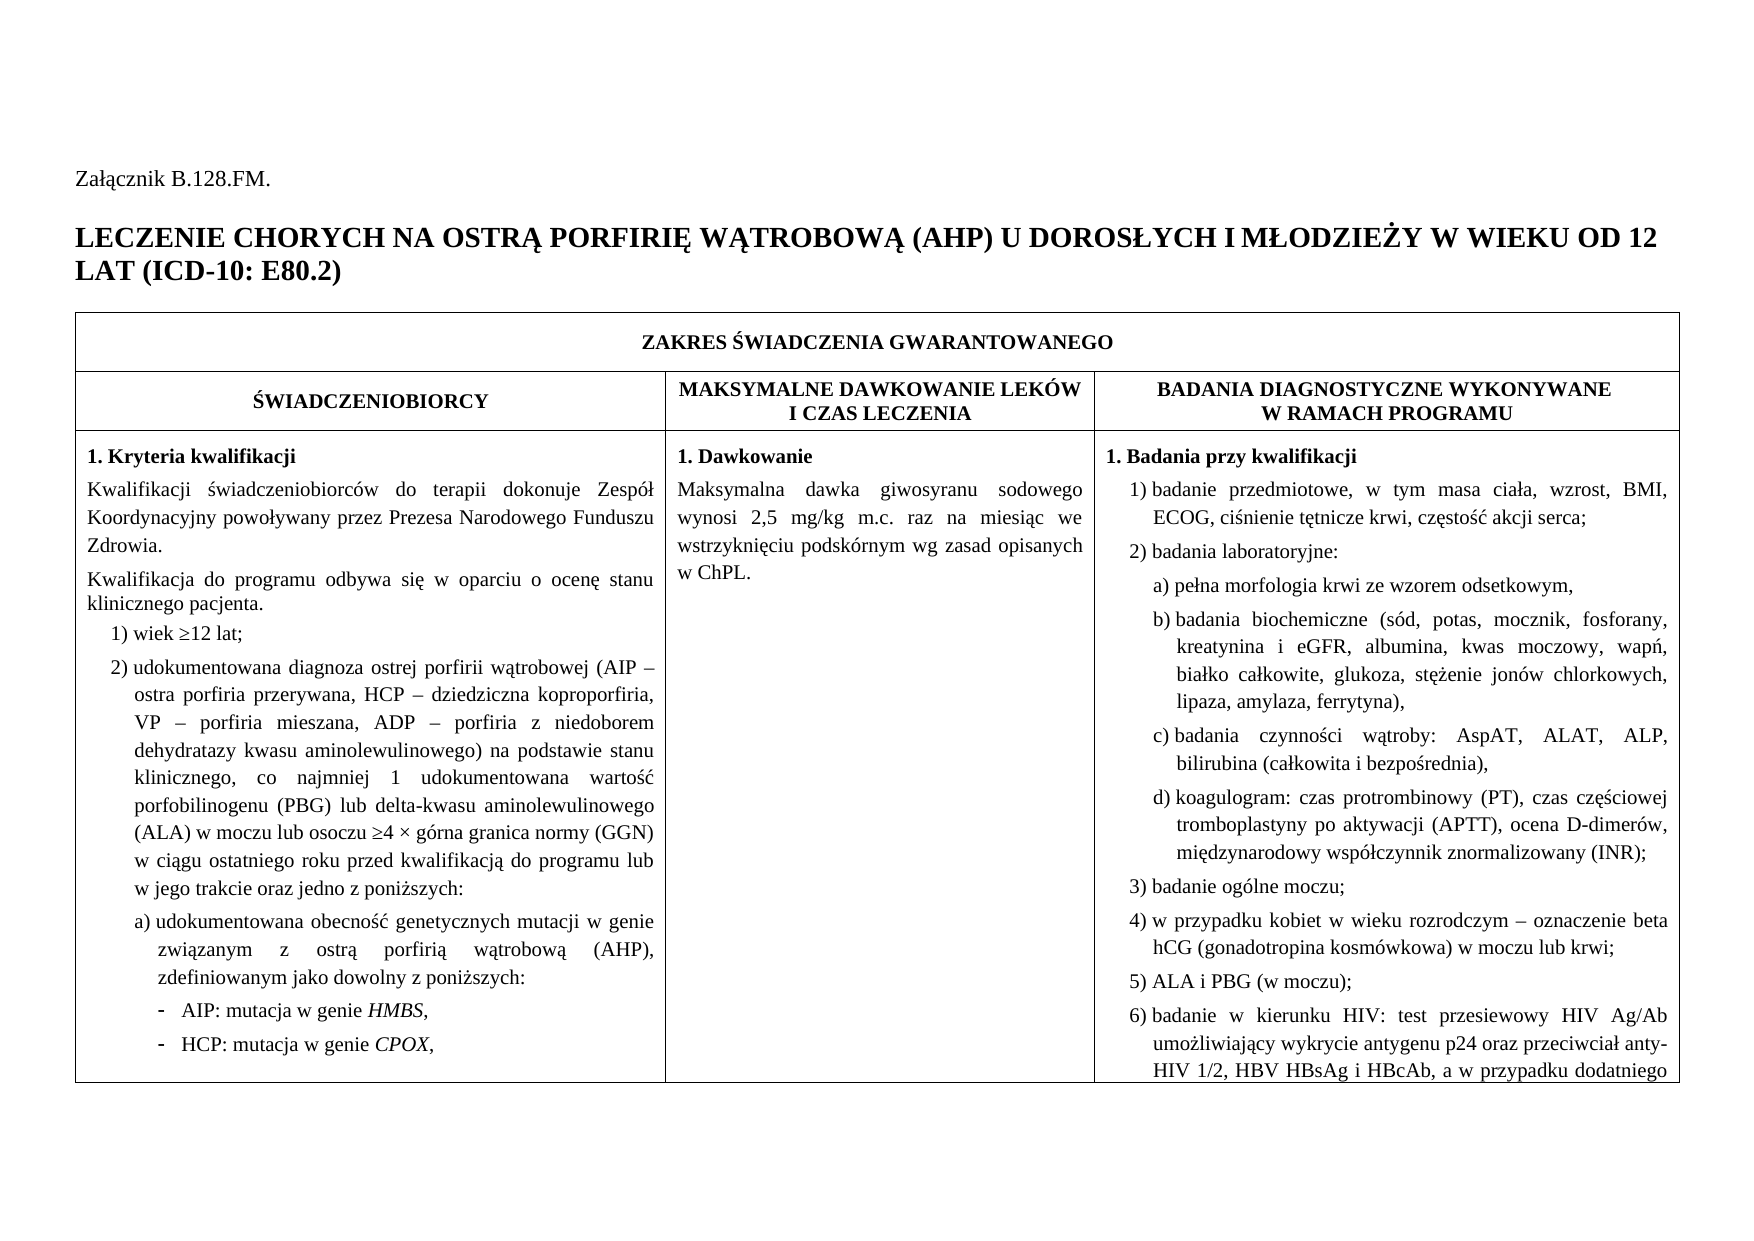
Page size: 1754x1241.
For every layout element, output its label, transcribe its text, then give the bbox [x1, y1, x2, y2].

table_header ZAKRES ŚWIADCZENIA GWARANTOWANEGO [76, 313, 1679, 371]
text LECZENIE CHORYCH NA OSTRĄ PORFIRIĘ WĄTROBOWĄ (AHP) U DOROSŁYCH I MŁODZIEŻY W WIEKU OD 12 LAT (ICD-10: E80.2) [75, 220, 1679, 287]
table_cell BADANIA DIAGNOSTYCZNE WYKONYWANE W RAMACH PROGRAMU [1095, 372, 1679, 430]
text Załącznik B.128.FM. [75, 165, 1679, 192]
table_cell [76, 431, 665, 1082]
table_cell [1095, 431, 1679, 1082]
table_cell ŚWIADCZENIOBIORCY [76, 372, 665, 430]
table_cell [666, 431, 1094, 1082]
table_cell MAKSYMALNE DAWKOWANIE LEKÓW I CZAS LECZENIA [666, 372, 1094, 430]
